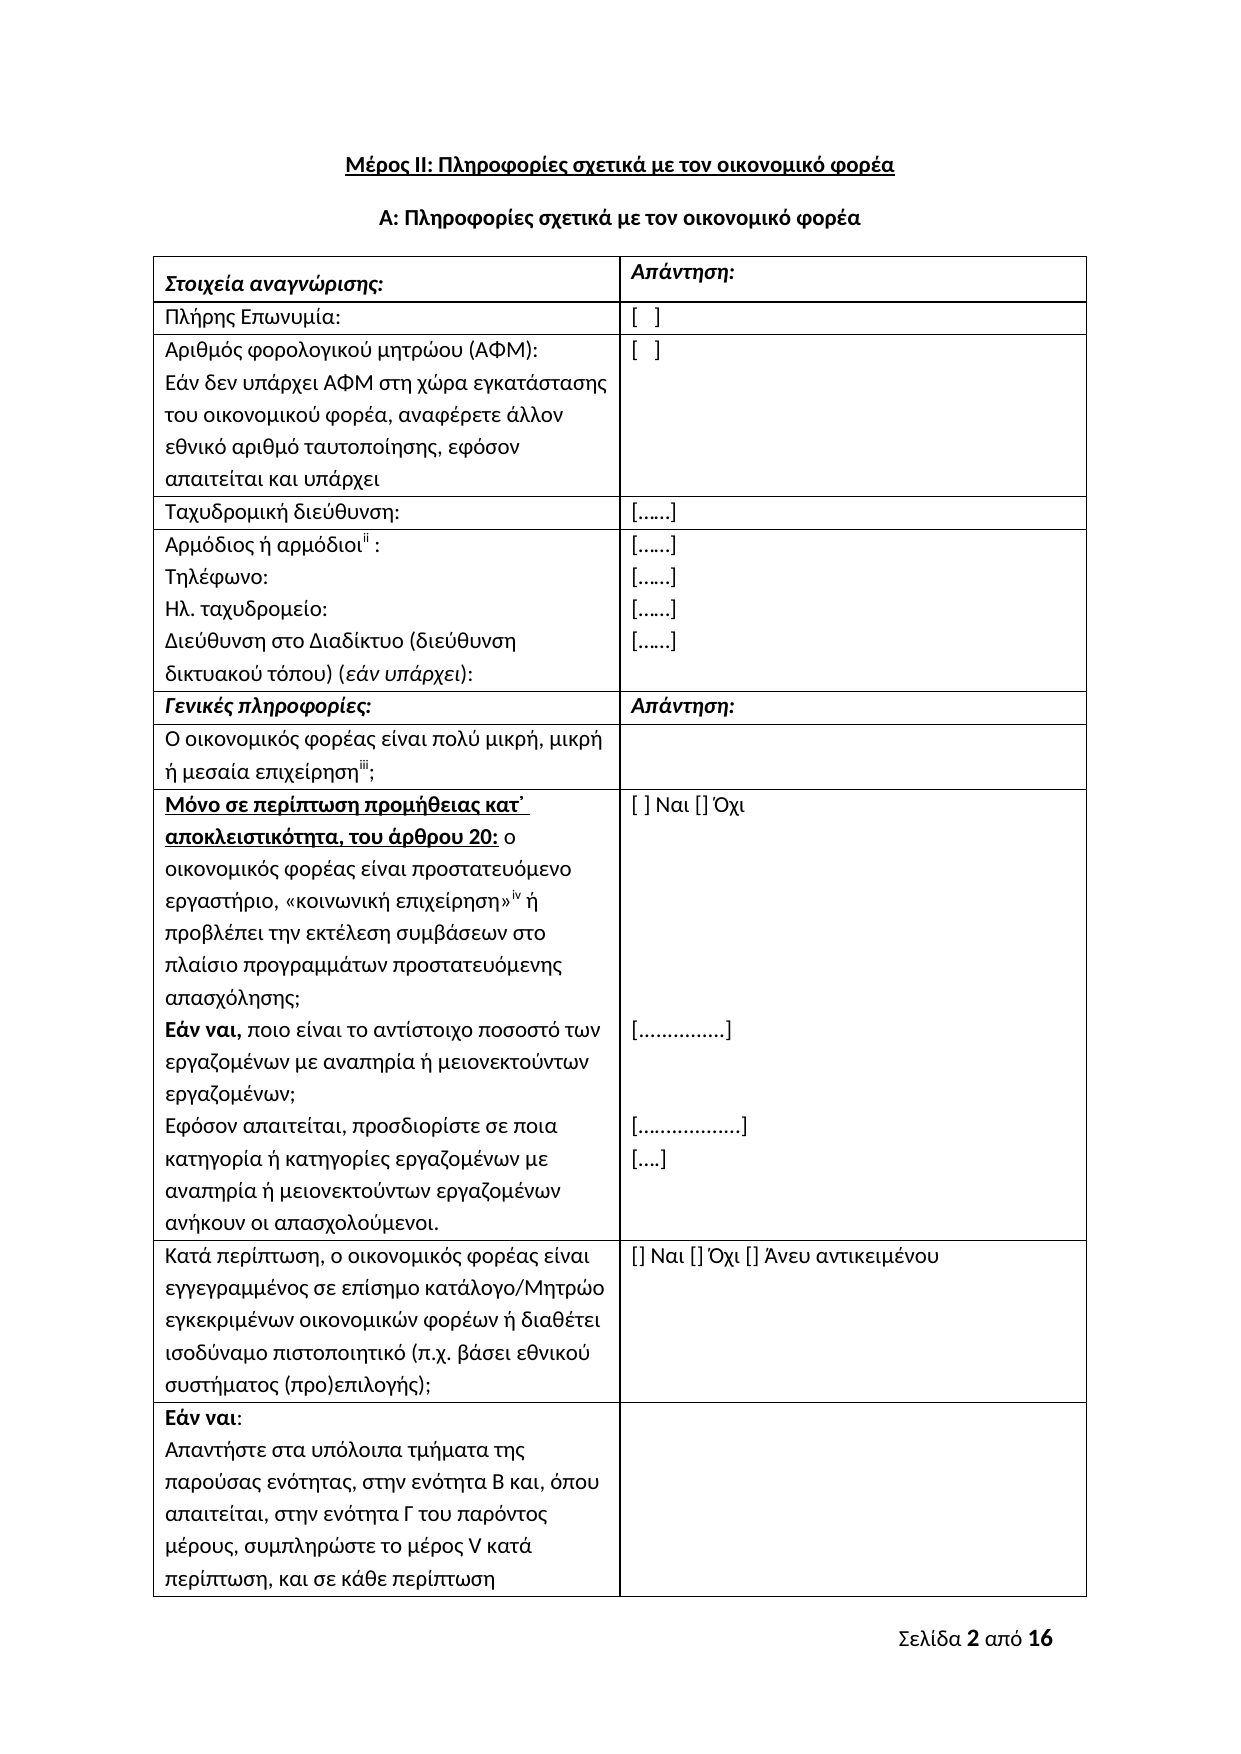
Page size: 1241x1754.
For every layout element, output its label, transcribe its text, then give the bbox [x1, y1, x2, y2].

table_cell Γενικές πληροφορίες: [154, 692, 619, 723]
table_cell Απάντηση: [621, 692, 1086, 723]
table_header Στοιχεία αναγνώρισης: [154, 257, 619, 301]
table_cell [621, 725, 1086, 789]
table_cell Ο οικονομικός φορέας είναι πολύ μικρή, μικρή ή μεσαία επιχείρηση; [154, 725, 619, 789]
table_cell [621, 1403, 1086, 1596]
table_cell Μόνο σε περίπτωση προμήθειας κατ᾽ αποκλειστικότητα, του άρθρου 20: ο οικονομικός φορέας είναι προστατευόμενο εργαστήριο, «κοινωνική επιχείρηση» ή προβλέπει την εκτέλεση συμβάσεων στο πλαίσιο προγραμμάτων προστατευόμενης απασχόλησης; Εάν ναι, ποιο είναι το αντίστοιχο ποσοστό των εργαζομένων με αναπηρία ή μειονεκτούντων εργαζομένων; Εφόσον απαιτείται, προσδιορίστε σε ποια κατηγορία ή κατηγορίες εργαζομένων με αναπηρία ή μειονεκτούντων εργαζομένων ανήκουν οι απασχολούμενοι. [154, 790, 619, 1240]
table_cell Αρμόδιος ή αρμόδιοι : Τηλέφωνο: Ηλ. ταχυδρομείο: Διεύθυνση στο Διαδίκτυο (διεύθυνση δικτυακού τόπου) (εάν υπάρχει): [154, 530, 619, 691]
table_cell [154, 1403, 619, 1596]
table_header Απάντηση: [621, 257, 1086, 301]
table_cell [] Ναι [] Όχι [] Άνευ αντικειμένου [621, 1241, 1086, 1402]
table_cell Ταχυδρομική διεύθυνση: [154, 497, 619, 529]
table_cell Κατά περίπτωση, ο οικονομικός φορέας είναι εγγεγραμμένος σε επίσημο κατάλογο/Μητρώο εγκεκριμένων οικονομικών φορέων ή διαθέτει ισοδύναμο πιστοποιητικό (π.χ. βάσει εθνικού συστήματος (προ)επιλογής); [154, 1241, 619, 1402]
text Μέρος II: Πληροφορίες σχετικά με τον οικονομικό φορέα [187, 150, 1053, 178]
table_cell [ ] [621, 335, 1086, 496]
table_cell Πλήρης Επωνυμία: [154, 303, 619, 334]
table_cell [……] [……] [……] [……] [621, 530, 1086, 691]
table_cell Αριθμός φορολογικού μητρώου (ΑΦΜ): Εάν δεν υπάρχει ΑΦΜ στη χώρα εγκατάστασης του οικονομικού φορέα, αναφέρετε άλλον εθνικό αριθμό ταυτοποίησης, εφόσον απαιτείται και υπάρχει [154, 335, 619, 496]
table_cell [ ] [621, 303, 1086, 334]
table_cell [ ] Ναι [] Όχι [...............] […...............] [….] [621, 790, 1086, 1240]
table_cell [……] [621, 497, 1086, 529]
text Α: Πληροφορίες σχετικά με τον οικονομικό φορέα [187, 203, 1053, 231]
